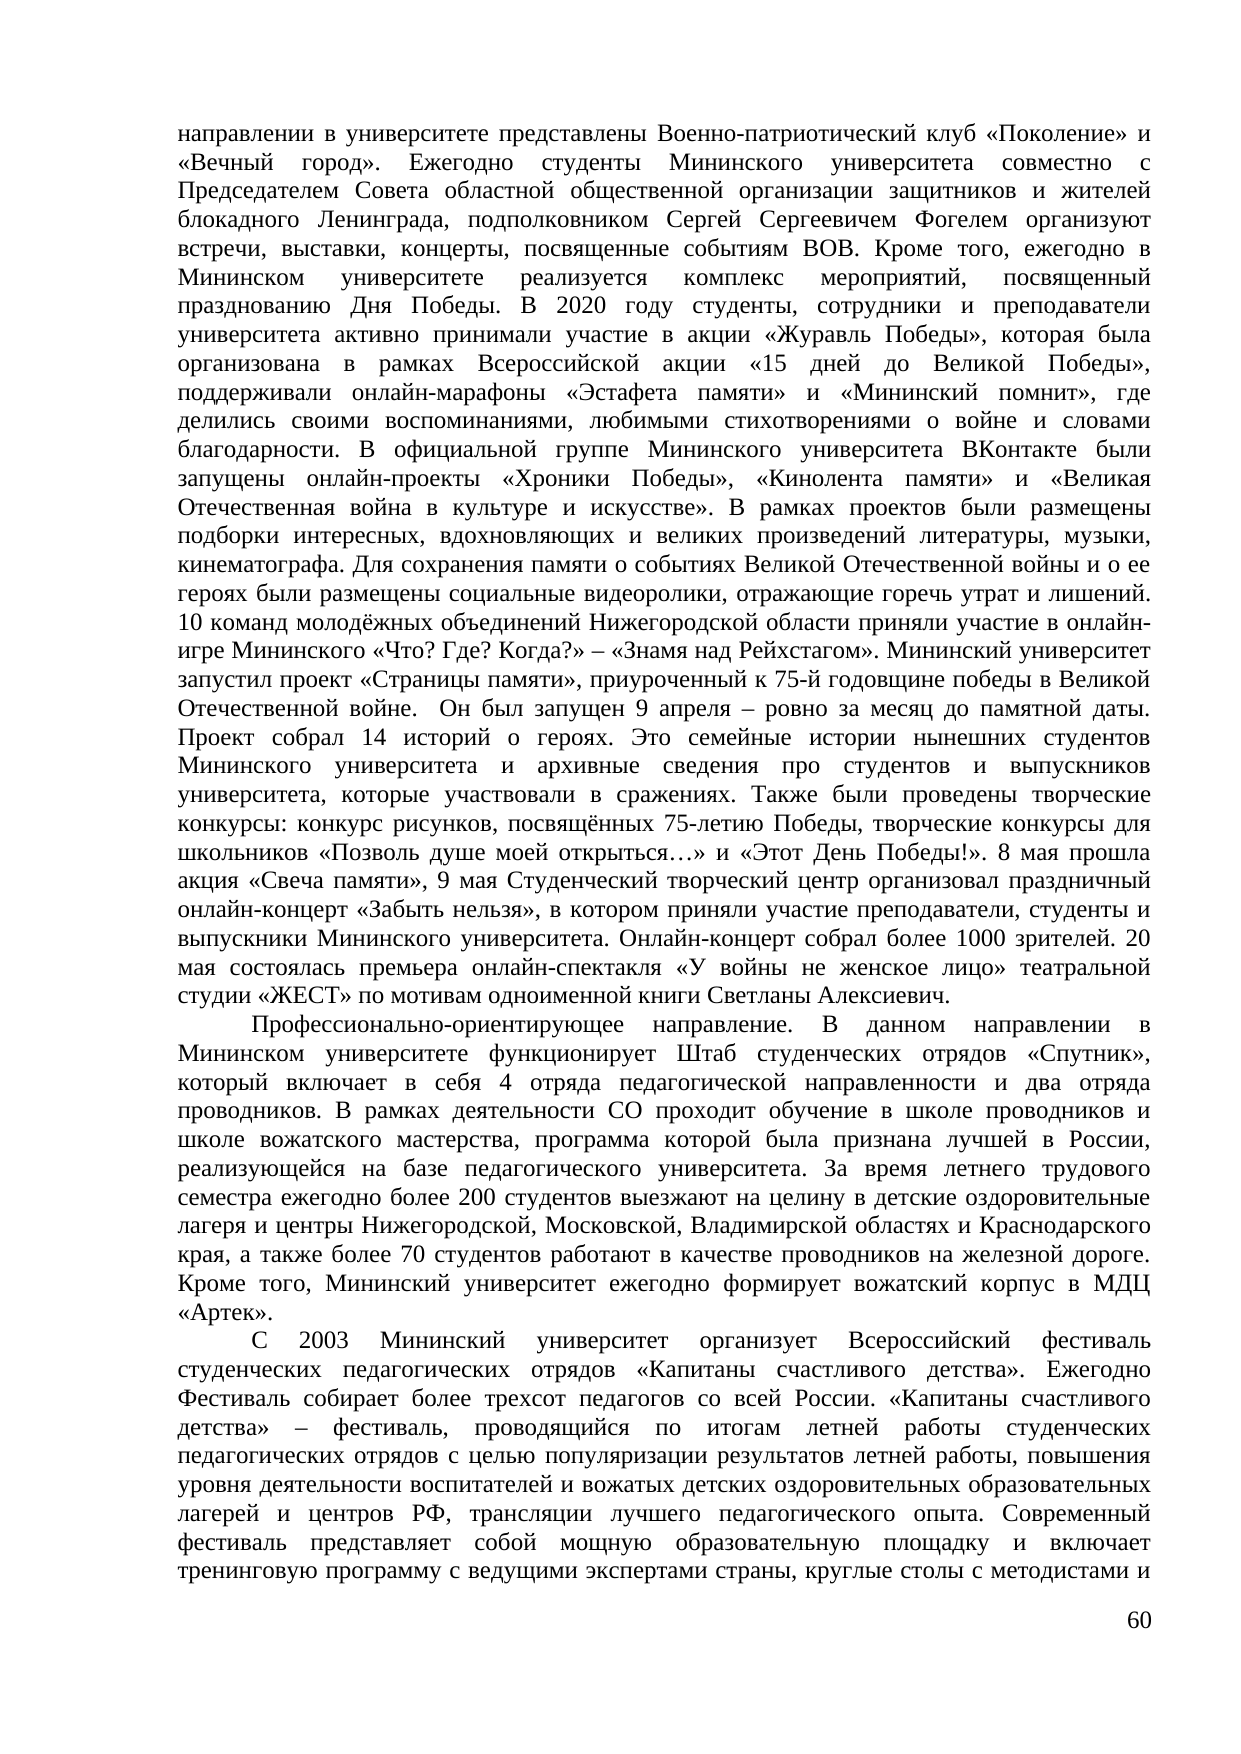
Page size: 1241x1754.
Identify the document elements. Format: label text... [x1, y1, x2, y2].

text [177, 1326, 1152, 1584]
text Профессионально-ориентирующее направление. В данном направлении в Мининском университете функционирует Штаб студенческих отрядов «Спутник», который включает в себя 4 отряда педагогической направленности и два отряда проводников. В рамках деятельности СО проходит обучение в школе проводников и школе вожатского мастерства, программа которой была признана лучшей в России, реализующейся на базе педагогического университета. За время летнего трудового семестра ежегодно более 200 студентов выезжают на целину в детские оздоровительные лагеря и центры Нижегородской, Московской, Владимирской областях и Краснодарского края, а также более 70 студентов работают в качестве проводников на железной дороге. Кроме того, Мининский университет ежегодно формирует вожатский корпус в МДЦ «Артек». [177, 1009, 1152, 1326]
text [177, 118, 1152, 1009]
